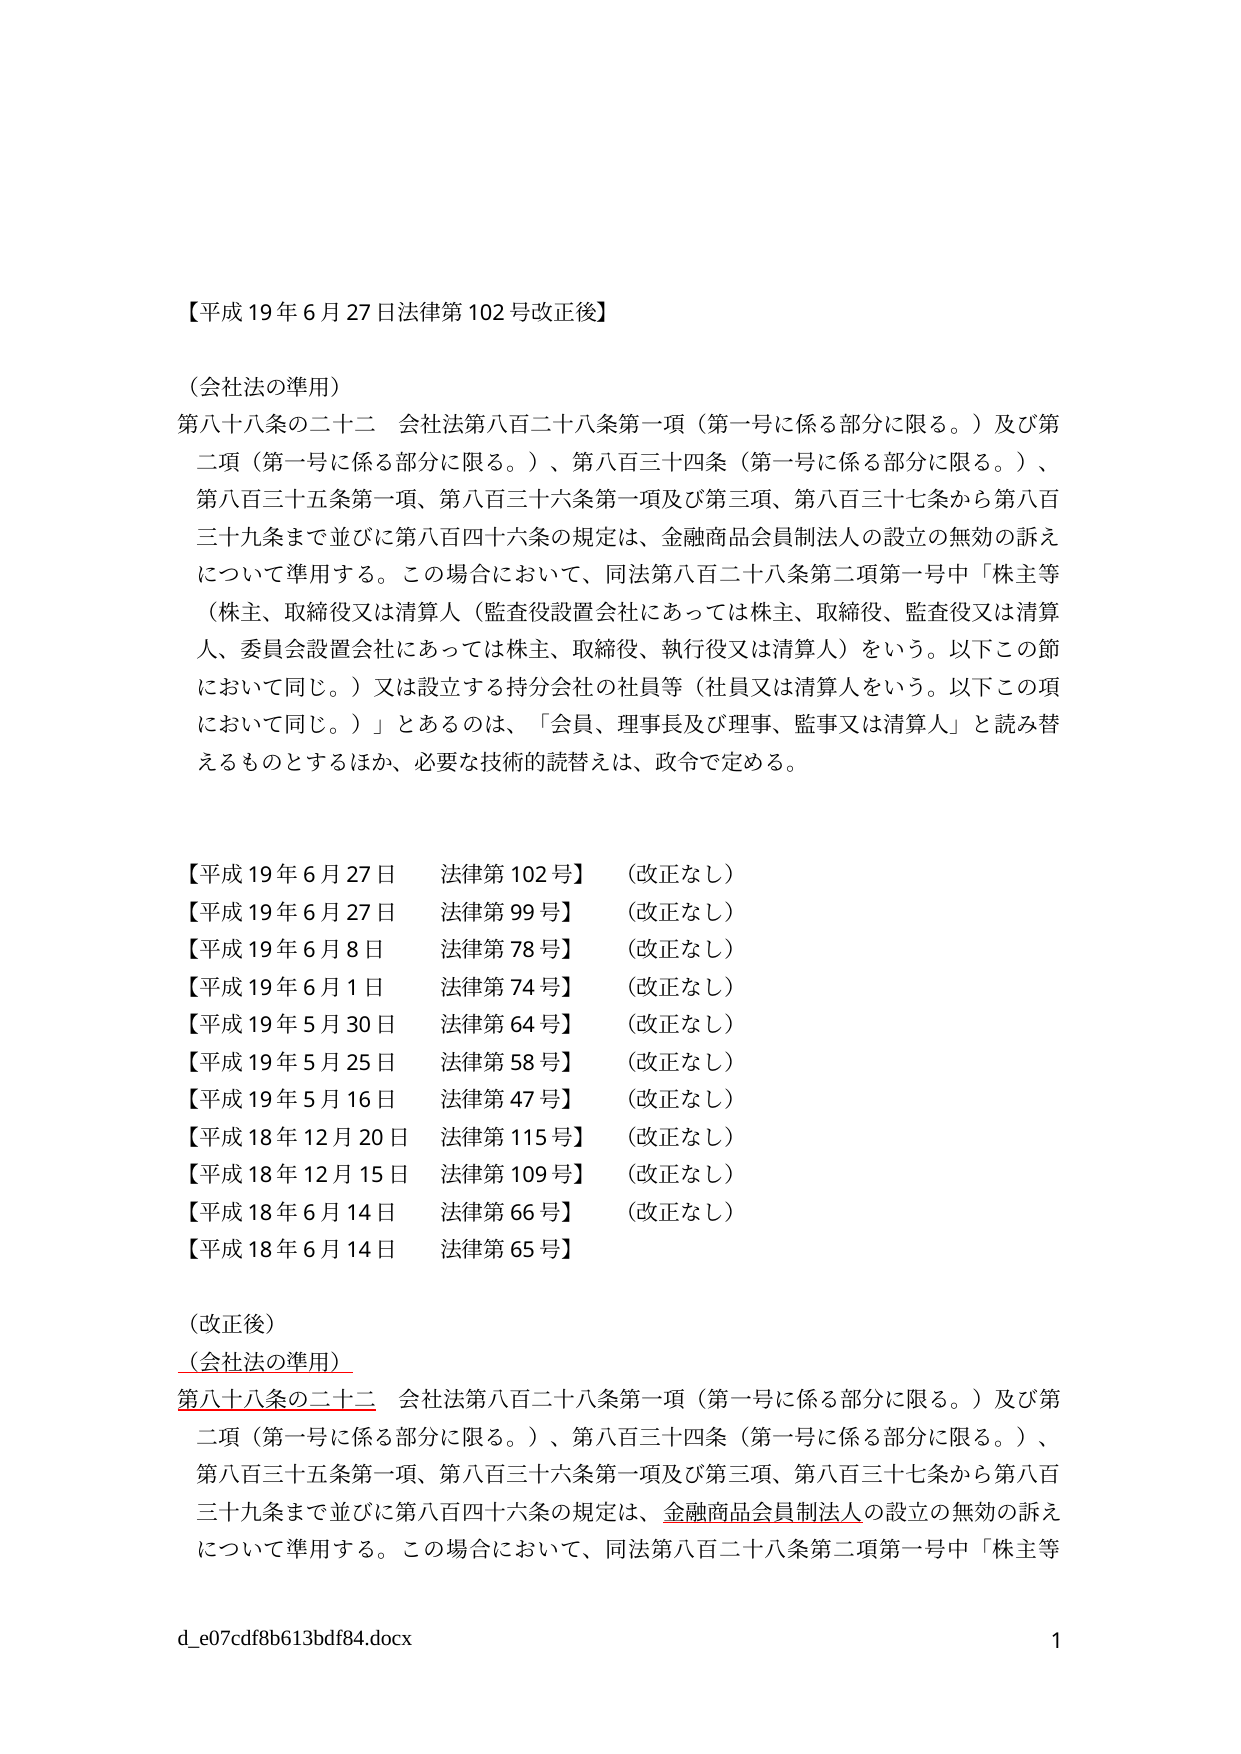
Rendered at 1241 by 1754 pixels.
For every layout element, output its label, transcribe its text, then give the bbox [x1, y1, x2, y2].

text 【平成19年5月16日 法律第47号】 （改正なし） [177, 1079, 1063, 1117]
text 【平成19年5月30日 法律第64号】 （改正なし） [177, 1004, 1063, 1042]
text 【平成19年6月8日 法律第78号】 （改正なし） [177, 929, 1063, 967]
text 【平成18年12月15日 法律第109号】 （改正なし） [177, 1154, 1063, 1192]
text 【平成18年6月14日 法律第65号】 [177, 1229, 1063, 1267]
text （改正後） [177, 1304, 1063, 1342]
text （会社法の準用） [177, 367, 1063, 404]
text （会社法の準用） [177, 1342, 1063, 1379]
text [177, 1379, 1063, 1567]
text 【平成18年6月14日 法律第66号】 （改正なし） [177, 1192, 1063, 1229]
text 【平成19年6月27日法律第102号改正後】 [177, 292, 1063, 329]
text 【平成19年6月27日 法律第99号】 （改正なし） [177, 892, 1063, 929]
text 【平成19年6月27日 法律第102号】 （改正なし） [177, 854, 1063, 892]
text 【平成19年5月25日 法律第58号】 （改正なし） [177, 1042, 1063, 1079]
text 【平成18年12月20日 法律第115号】 （改正なし） [177, 1117, 1063, 1154]
text 【平成19年6月1日 法律第74号】 （改正なし） [177, 967, 1063, 1004]
